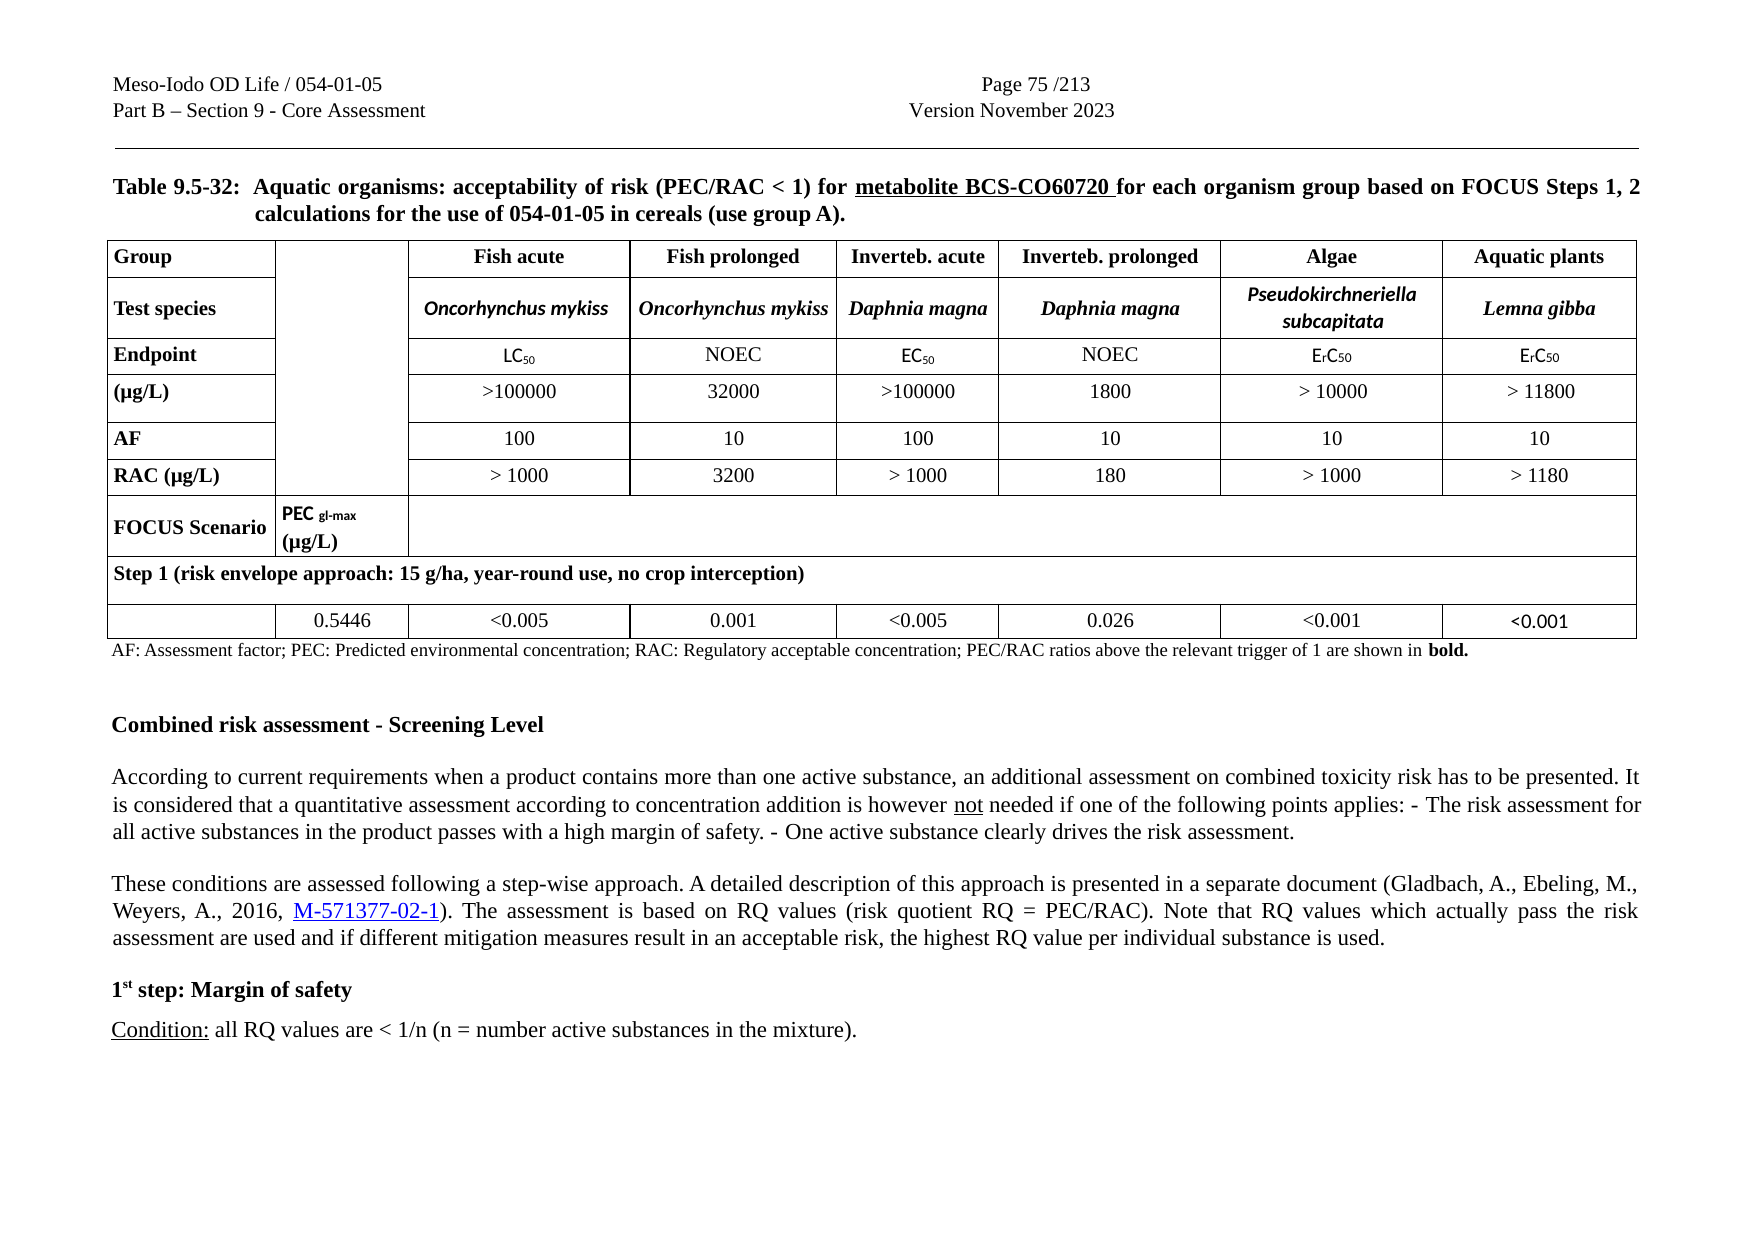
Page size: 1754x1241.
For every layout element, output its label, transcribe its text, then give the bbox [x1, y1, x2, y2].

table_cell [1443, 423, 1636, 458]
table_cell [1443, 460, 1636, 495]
text Condition: all RQ values are < 1/n (n = number active substances in the mixture). [111, 1016, 1642, 1042]
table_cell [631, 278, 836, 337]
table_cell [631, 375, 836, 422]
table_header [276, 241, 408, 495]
text AF: Assessment factor; PEC: Predicted environmental concentration; RAC: Regulatory acceptable concentration; PEC/RAC ratios above the relevant trigger of 1 are shown in bold. [111, 639, 1640, 661]
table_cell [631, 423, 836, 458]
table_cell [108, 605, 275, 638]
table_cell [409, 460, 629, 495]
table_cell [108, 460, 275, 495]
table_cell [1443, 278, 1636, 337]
text Table 9.5-32: Aquatic organisms: acceptability of risk (PEC/RAC < 1) for metabolite BCS-CO60720 for each organism group based on FOCUS Steps 1, 2 calculations for the use of 054-01-05 in cereals (use group A). [113, 173, 1642, 226]
text 1st step: Margin of safety [111, 976, 1635, 1002]
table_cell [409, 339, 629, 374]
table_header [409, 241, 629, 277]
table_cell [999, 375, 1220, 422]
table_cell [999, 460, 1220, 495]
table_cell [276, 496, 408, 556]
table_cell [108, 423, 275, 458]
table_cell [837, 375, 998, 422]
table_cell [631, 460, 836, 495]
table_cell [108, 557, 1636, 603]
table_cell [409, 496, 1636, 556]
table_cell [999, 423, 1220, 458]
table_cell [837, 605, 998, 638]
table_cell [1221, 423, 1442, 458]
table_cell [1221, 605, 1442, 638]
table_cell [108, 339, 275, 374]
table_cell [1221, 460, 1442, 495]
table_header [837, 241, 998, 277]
text These conditions are assessed following a step-wise approach. A detailed description of this approach is presented in a separate document (Gladbach, A., Ebeling, M., Weyers, A., 2016, M-571377-02-1). The assessment is based on RQ values (risk quotient RQ = PEC/RAC). Note that RQ values which actually pass the risk assessment are used and if different mitigation measures result in an acceptable risk, the highest RQ value per individual substance is used. [111, 870, 1642, 950]
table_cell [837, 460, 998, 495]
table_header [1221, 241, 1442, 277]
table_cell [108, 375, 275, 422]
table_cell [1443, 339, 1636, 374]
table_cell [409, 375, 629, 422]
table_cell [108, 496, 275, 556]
text Combined risk assessment - Screening Level [111, 711, 1635, 738]
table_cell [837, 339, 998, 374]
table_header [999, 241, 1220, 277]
text According to current requirements when a product contains more than one active substance, an additional assessment on combined toxicity risk has to be presented. It is considered that a quantitative assessment according to concentration addition is however not needed if one of the following points applies: - The risk assessment for all active substances in the product passes with a high margin of safety. - One active substance clearly drives the risk assessment. [111, 763, 1642, 844]
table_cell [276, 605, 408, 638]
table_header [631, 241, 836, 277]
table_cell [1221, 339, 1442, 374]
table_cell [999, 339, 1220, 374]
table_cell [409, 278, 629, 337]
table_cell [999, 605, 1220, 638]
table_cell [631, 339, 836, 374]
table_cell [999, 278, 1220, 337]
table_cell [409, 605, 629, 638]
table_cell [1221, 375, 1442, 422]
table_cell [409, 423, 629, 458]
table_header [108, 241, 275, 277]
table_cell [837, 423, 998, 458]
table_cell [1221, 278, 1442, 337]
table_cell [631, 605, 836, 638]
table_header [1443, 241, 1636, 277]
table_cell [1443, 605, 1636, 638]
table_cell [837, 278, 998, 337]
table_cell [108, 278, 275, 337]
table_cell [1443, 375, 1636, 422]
